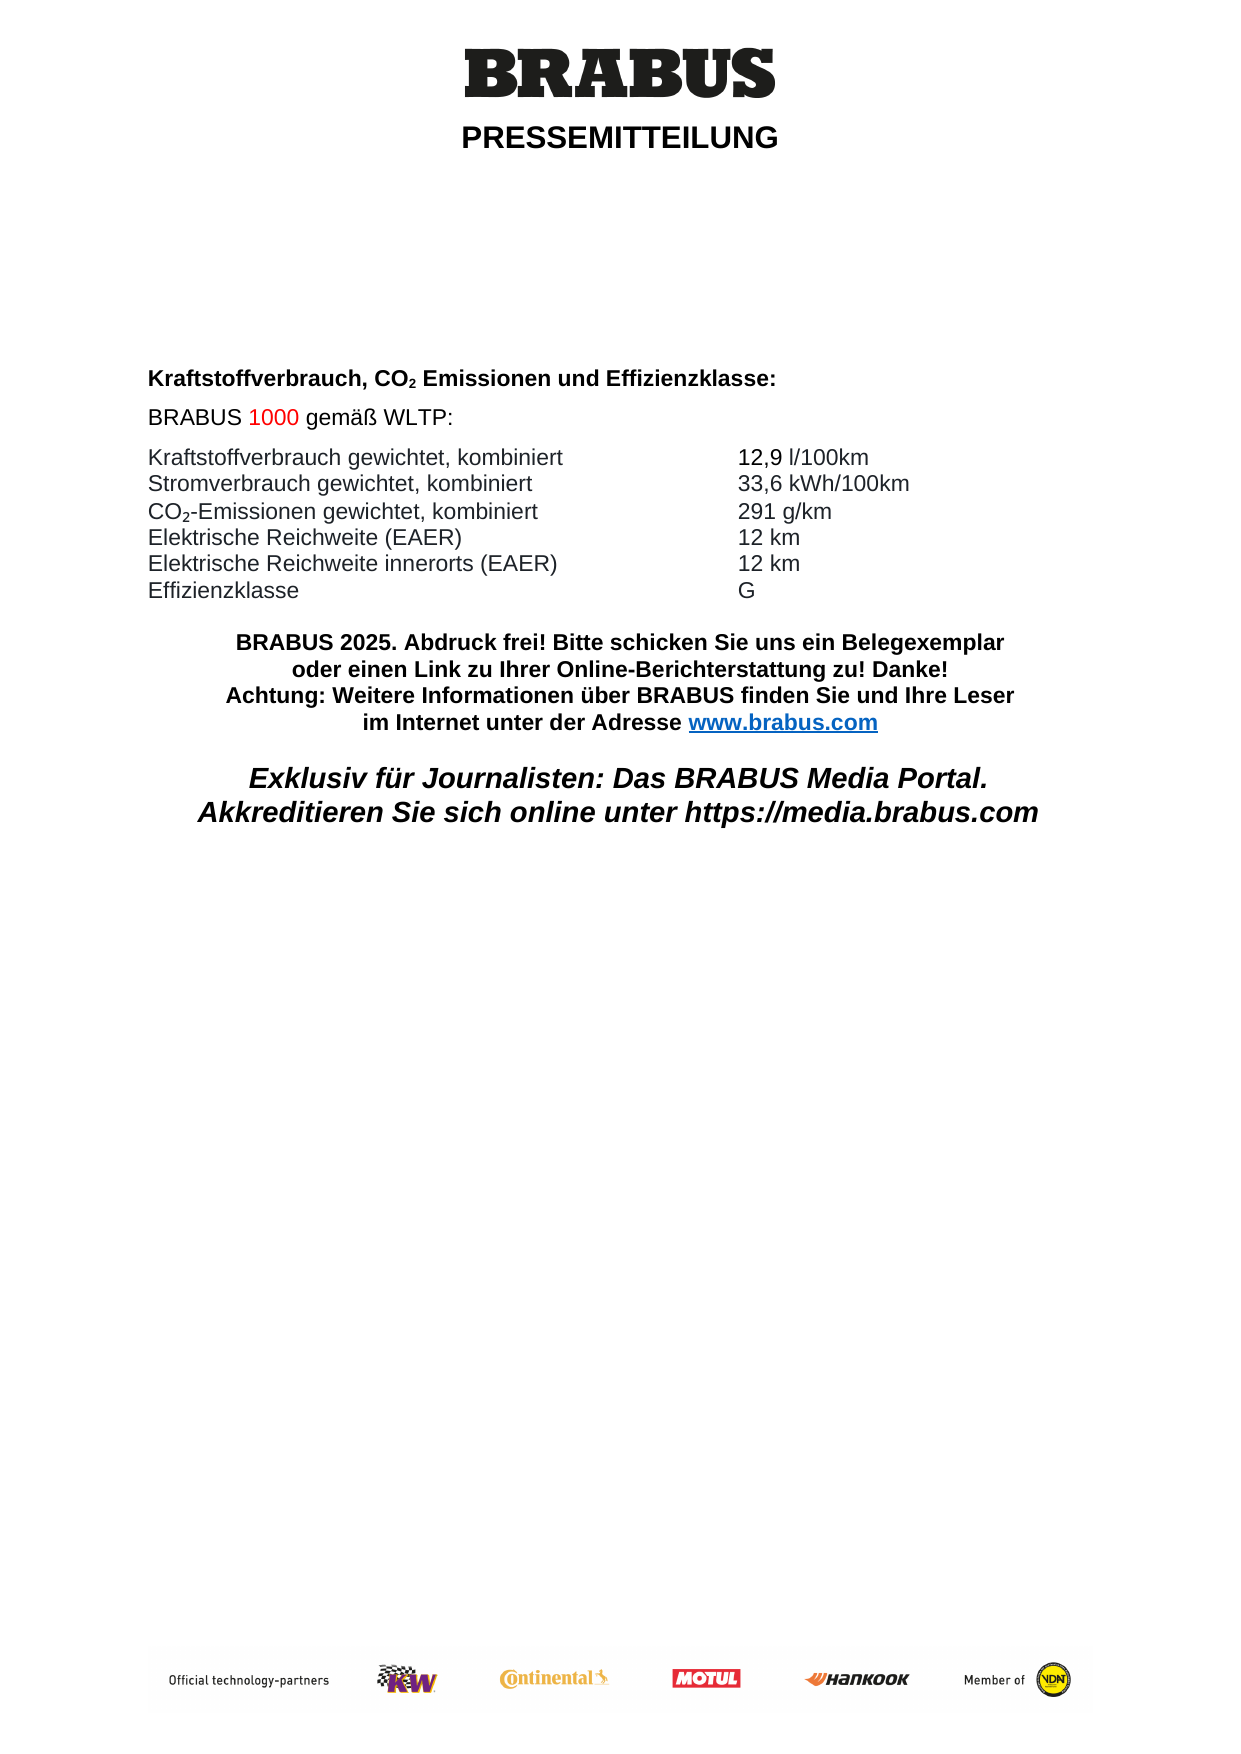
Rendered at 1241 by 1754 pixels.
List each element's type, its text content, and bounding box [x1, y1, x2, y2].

text oder einen Link zu Ihrer Online-Berichterstattung zu! Danke! [148, 656, 1092, 682]
text im Internet unter der Adresse www.brabus.com [148, 708, 1092, 735]
text Akkreditieren Sie sich online unter https://media.brabus.com [148, 795, 1092, 828]
text BRABUS 1000 gemäß WLTP: [148, 404, 1092, 431]
text Achtung: Weitere Informationen über BRABUS finden Sie und Ihre Leser [148, 682, 1092, 708]
text Kraftstoffverbrauch gewichtet, kombiniert 12,9 l/100km [148, 444, 1092, 470]
picture [147, 1646, 1093, 1713]
text Stromverbrauch gewichtet, kombiniert 33,6 kWh/100km [148, 470, 1092, 496]
text Kraftstoffverbrauch, CO2 Emissionen und Effizienzklasse: [148, 365, 1092, 391]
text CO₂-Emissionen gewichtet, kombiniert 291 g/km [148, 496, 1092, 524]
picture [464, 41, 782, 98]
text BRABUS 2025. Abdruck frei! Bitte schicken Sie uns ein Belegexemplar [148, 629, 1092, 656]
text Effizienzklasse G [148, 577, 1092, 603]
text Elektrische Reichweite (EAER) 12 km [148, 524, 1092, 550]
text Exklusiv für Journalisten: Das BRABUS Media Portal. [148, 761, 1092, 795]
text Elektrische Reichweite innerorts (EAER) 12 km [148, 550, 1092, 577]
